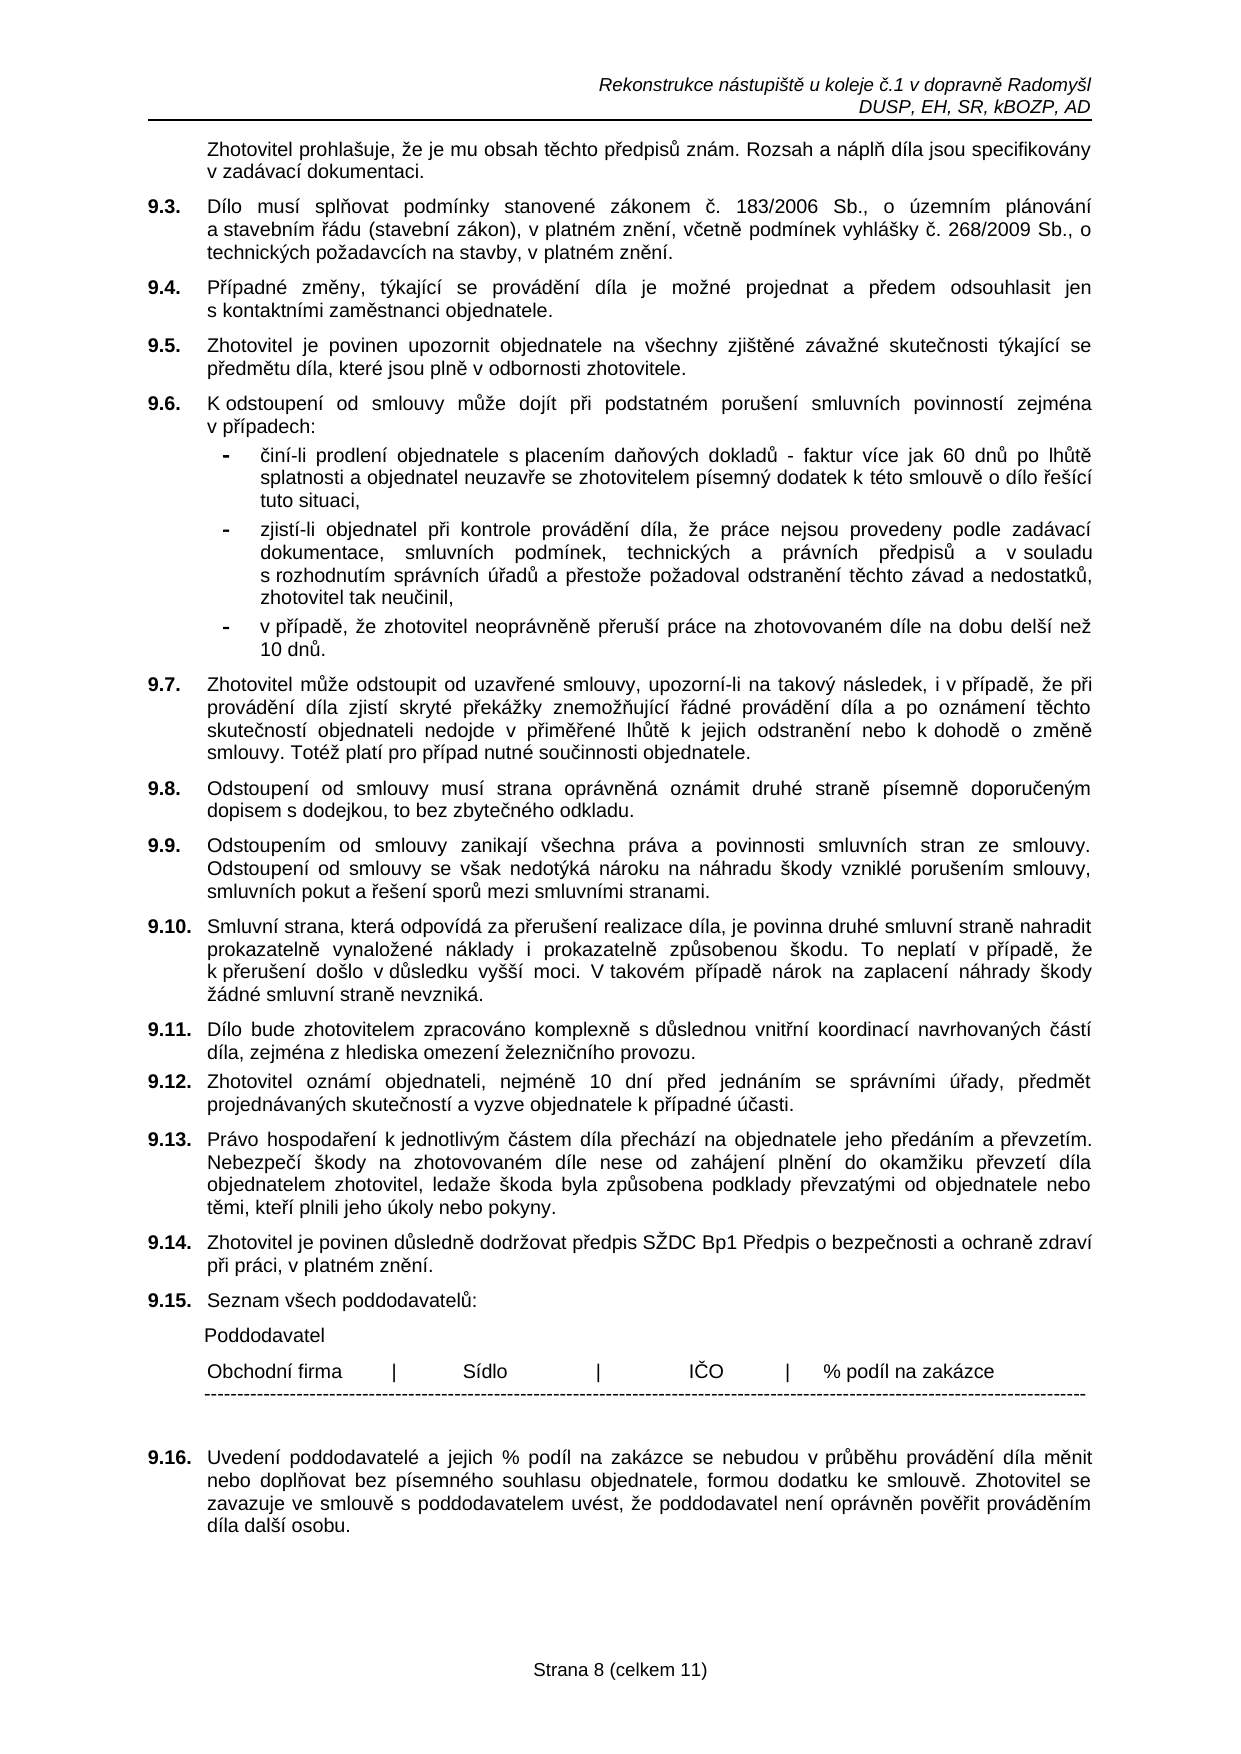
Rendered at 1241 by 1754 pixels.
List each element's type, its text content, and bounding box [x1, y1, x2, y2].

text 9.13. Právo hospodaření k jednotlivým částem díla přechází na objednatele jeho předáním a převzetím. Nebezpečí škody na zhotovovaném díle nese od zahájení plnění do okamžiku převzetí díla objednatelem zhotovitel, ledaže škoda byla způsobena podklady převzatými od objednatele nebo těmi, kteří plnili jeho úkoly nebo pokyny. [148, 1128, 1092, 1219]
text 9.5. Zhotovitel je povinen upozornit objednatele na všechny zjištěné závažné skutečnosti týkající se předmětu díla, které jsou plně v odbornosti zhotovitele. [148, 334, 1092, 379]
text Poddodavatel [148, 1324, 1092, 1347]
list činí-li prodlení objednatele s placením daňových dokladů - faktur více jak 60 dnů po lhůtě splatnosti a objednatel neuzavře se zhotovitelem písemný dodatek k této smlouvě o dílo řešící tuto situaci, [223, 443, 1093, 512]
text 9.16. Uvedení poddodavatelé a jejich % podíl na zakázce se nebudou v průběhu provádění díla měnit nebo doplňovat bez písemného souhlasu objednatele, formou dodatku ke smlouvě. Zhotovitel se zavazuje ve smlouvě s poddodavatelem uvést, že poddodavatel není oprávněn pověřit prováděním díla další osobu. [148, 1446, 1092, 1537]
text 9.14. Zhotovitel je povinen důsledně dodržovat předpis SŽDC Bp1 Předpis o bezpečnosti a ochraně zdraví při práci, v platném znění. [148, 1231, 1092, 1277]
text 9.12. Zhotovitel oznámí objednateli, nejméně 10 dní před jednáním se správními úřady, předmět projednávaných skutečností a vyzve objednatele k případné účasti. [148, 1070, 1092, 1115]
text 9.15. Seznam všech poddodavatelů: [148, 1289, 1092, 1312]
text 9.9. Odstoupením od smlouvy zanikají všechna práva a povinnosti smluvních stran ze smlouvy. Odstoupení od smlouvy se však nedotýká nároku na náhradu škody vzniklé porušením smlouvy, smluvních pokut a řešení sporů mezi smluvními stranami. [148, 834, 1092, 902]
text Zhotovitel prohlašuje, že je mu obsah těchto předpisů znám. Rozsah a náplň díla jsou specifikovány v zadávací dokumentaci. [207, 137, 1092, 183]
list zjistí-li objednatel při kontrole provádění díla, že práce nejsou provedeny podle zadávací dokumentace, smluvních podmínek, technických a právních předpisů a v souladu s rozhodnutím správních úřadů a přestože požadoval odstranění těchto závad a nedostatků, zhotovitel tak neučinil, [223, 518, 1093, 609]
text -------------------------------------------------------------------------------------------------------------------------------------- [148, 1382, 1092, 1405]
text Obchodní firma | Sídlo | IČO | % podíl na zakázce [151, 1359, 1092, 1382]
text 9.7. Zhotovitel může odstoupit od uzavřené smlouvy, upozorní-li na takový následek, i v případě, že při provádění díla zjistí skryté překážky znemožňující řádné provádění díla a po oznámení těchto skutečností objednateli nedojde v přiměřené lhůtě k jejich odstranění nebo k dohodě o změně smlouvy. Totéž platí pro případ nutné součinnosti objednatele. [148, 673, 1092, 764]
text 9.11. Dílo bude zhotovitelem zpracováno komplexně s důslednou vnitřní koordinací navrhovaných částí díla, zejména z hlediska omezení železničního provozu. [148, 1018, 1092, 1064]
list v případě, že zhotovitel neoprávněně přeruší práce na zhotovovaném díle na dobu delší než 10 dnů. [223, 615, 1092, 661]
text 9.6. K odstoupení od smlouvy může dojít při podstatném porušení smluvních povinností zejména v případech: [148, 392, 1092, 437]
text 9.4. Případné změny, týkající se provádění díla je možné projednat a předem odsouhlasit jen s kontaktními zaměstnanci objednatele. [148, 276, 1092, 321]
text 9.8. Odstoupení od smlouvy musí strana oprávněná oznámit druhé straně písemně doporučeným dopisem s dodejkou, to bez zbytečného odkladu. [148, 776, 1092, 822]
text 9.10. Smluvní strana, která odpovídá za přerušení realizace díla, je povinna druhé smluvní straně nahradit prokazatelně vynaložené náklady i prokazatelně způsobenou škodu. To neplatí v případě, že k přerušení došlo v důsledku vyšší moci. V takovém případě nárok na zaplacení náhrady škody žádné smluvní straně nevzniká. [148, 915, 1092, 1006]
text 9.3. Dílo musí splňovat podmínky stanovené zákonem č. 183/2006 Sb., o územním plánování a stavebním řádu (stavební zákon), v platném znění, včetně podmínek vyhlášky č. 268/2009 Sb., o technických požadavcích na stavby, v platném znění. [148, 195, 1092, 263]
